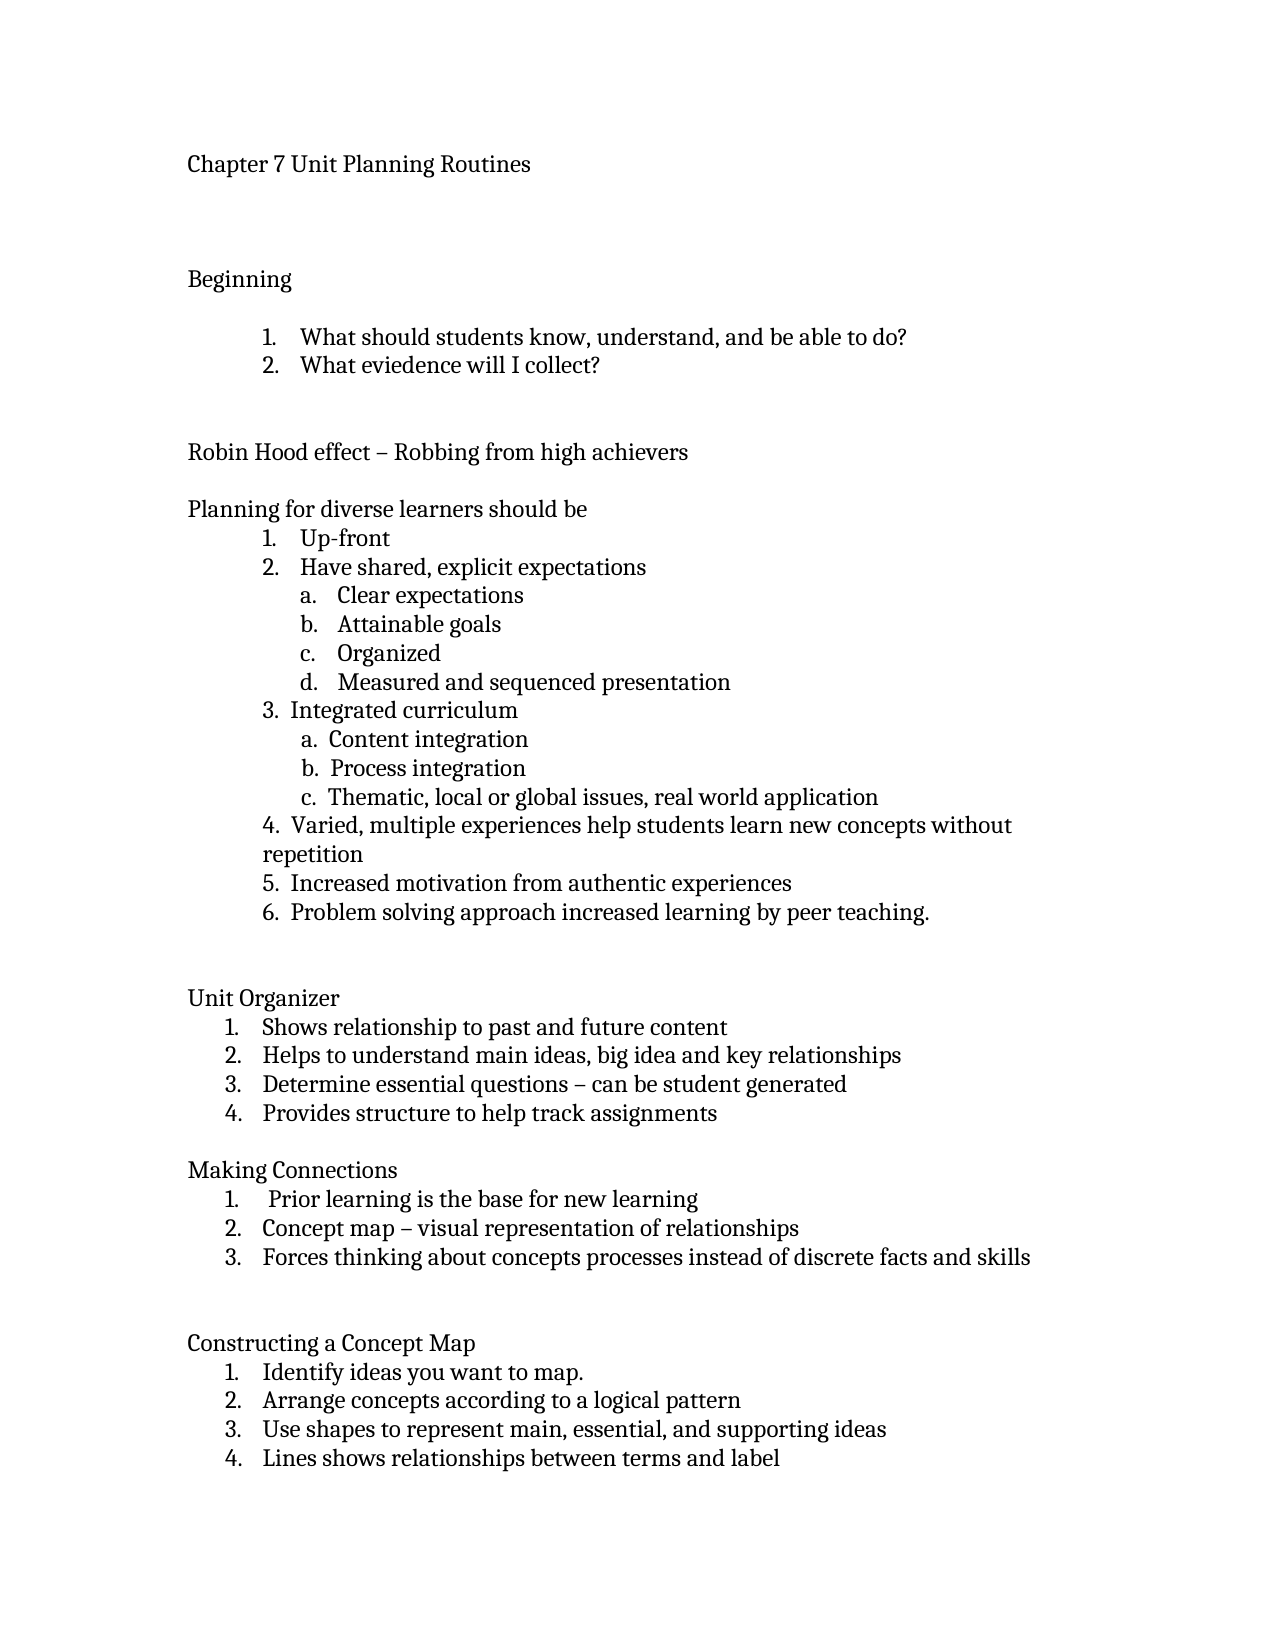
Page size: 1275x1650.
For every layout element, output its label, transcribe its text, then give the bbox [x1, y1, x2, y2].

text Making Connections [187, 1156, 1087, 1185]
list Shows relationship to past and future content [225, 1012, 1087, 1041]
text 6. Problem solving approach increased learning by peer teaching. [262, 897, 1087, 926]
list Provides structure to help track assignments [225, 1099, 1087, 1127]
text a. Content integration [187, 725, 1087, 754]
list Clear expectations [300, 581, 1087, 610]
list Arrange concepts according to a logical pattern [225, 1386, 1087, 1415]
list Use shapes to represent main, essential, and supporting ideas [225, 1415, 1087, 1444]
text 4. Varied, multiple experiences help students learn new concepts without repetition [262, 811, 1087, 869]
list Organized [300, 639, 1087, 667]
list Prior learning is the base for new learning [225, 1185, 1087, 1214]
list Identify ideas you want to map. [225, 1357, 1087, 1386]
text Planning for diverse learners should be [187, 495, 1087, 524]
list What eviedence will I collect? [262, 351, 1087, 380]
text Beginning [187, 265, 1087, 294]
list Have shared, explicit expectations [262, 552, 1087, 581]
list Forces thinking about concepts processes instead of discrete facts and skills [225, 1242, 1087, 1271]
list Attainable goals [300, 610, 1087, 639]
text b. Process integration [187, 754, 1087, 782]
text Unit Organizer [187, 984, 1087, 1012]
list Helps to understand main ideas, big idea and key relationships [225, 1041, 1087, 1070]
text 3. Integrated curriculum [187, 696, 1087, 725]
list Concept map – visual representation of relationships [225, 1214, 1087, 1242]
text Chapter 7 Unit Planning Routines [187, 150, 1087, 179]
list Measured and sequenced presentation [300, 667, 1087, 696]
text Constructing a Concept Map [187, 1329, 1087, 1357]
list Determine essential questions – can be student generated [225, 1070, 1087, 1099]
list Up-front [262, 524, 1087, 552]
text Robin Hood effect – Robbing from high achievers [187, 437, 1087, 466]
list What should students know, understand, and be able to do? [262, 322, 1087, 351]
text 5. Increased motivation from authentic experiences [262, 869, 1087, 897]
list Lines shows relationships between terms and label [225, 1444, 1087, 1472]
text c. Thematic, local or global issues, real world application [187, 782, 1087, 811]
